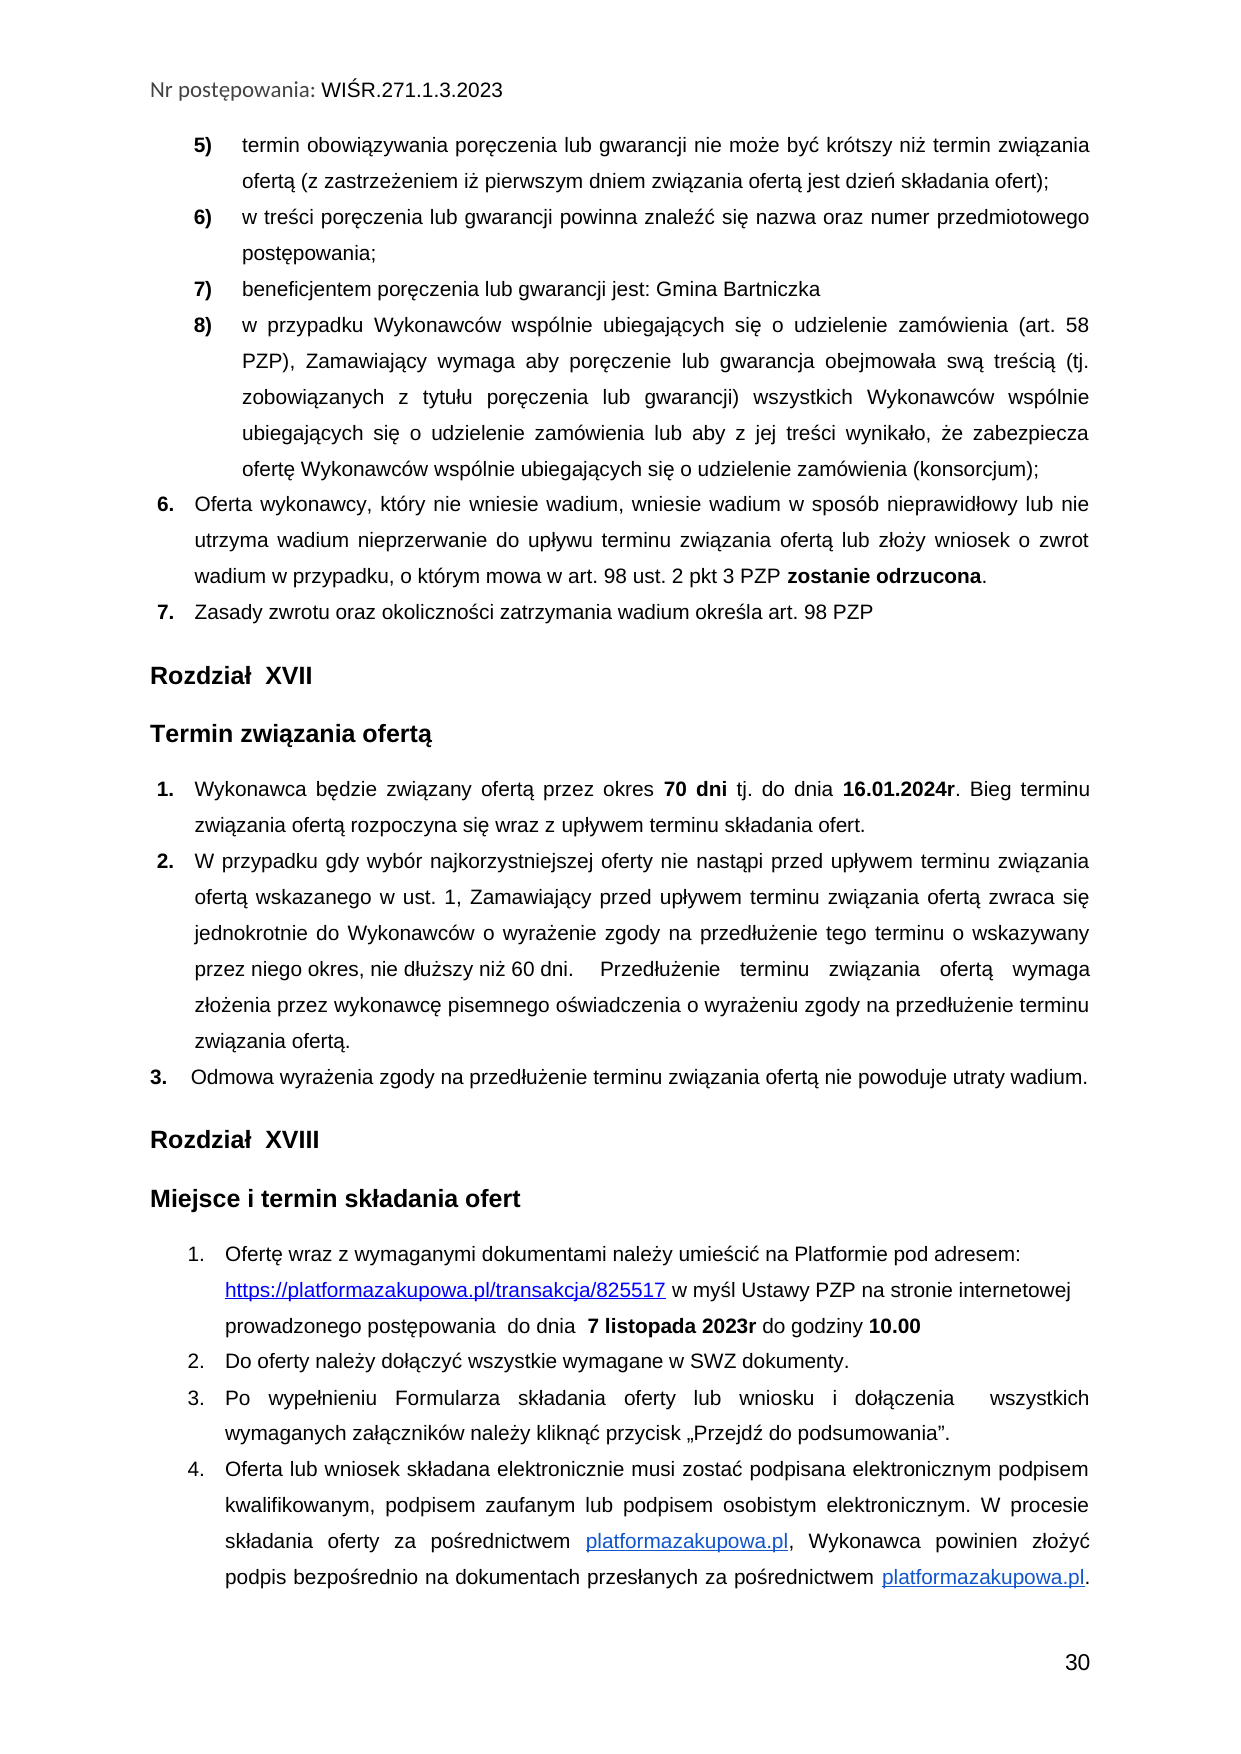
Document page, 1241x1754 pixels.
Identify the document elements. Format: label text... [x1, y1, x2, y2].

subtitle Miejsce i termin składania ofert [150, 1183, 1090, 1212]
subtitle Rozdział XVIII [150, 1126, 1090, 1154]
list Wykonawca będzie związany ofertą przez okres 70 dni tj. do dnia 16.01.2024r. Bieg terminu związania ofertą rozpoczyna się wraz z upływem terminu składania ofert. [157, 777, 1090, 837]
list Po wypełnieniu Formularza składania oferty lub wniosku i dołączenia wszystkich wymaganych załączników należy kliknąć przycisk „Przejdź do podsumowania”. [187, 1385, 1090, 1445]
list Zasady zwrotu oraz okoliczności zatrzymania wadium określa art. 98 PZP [157, 600, 1090, 624]
list beneficjentem poręczenia lub gwarancji jest: Gmina Bartniczka [193, 277, 1090, 301]
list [187, 1457, 1090, 1589]
list w przypadku Wykonawców wspólnie ubiegających się o udzielenie zamówienia (art. 58 PZP), Zamawiający wymaga aby poręczenie lub gwarancja obejmowała swą treścią (tj. zobowiązanych z tytułu poręczenia lub gwarancji) wszystkich Wykonawców wspólnie ubiegających się o udzielenie zamówienia lub aby z jej treści wynikało, że zabezpiecza ofertę Wykonawców wspólnie ubiegających się o udzielenie zamówienia (konsorcjum); [193, 313, 1090, 480]
subtitle Rozdział XVII [150, 661, 1090, 690]
list Oferta wykonawcy, który nie wniesie wadium, wniesie wadium w sposób nieprawidłowy lub nie utrzyma wadium nieprzerwanie do upływu terminu związania ofertą lub złoży wniosek o zwrot wadium w przypadku, o którym mowa w art. 98 ust. 2 pkt 3 PZP zostanie odrzucona. [157, 492, 1090, 588]
list W przypadku gdy wybór najkorzystniejszej oferty nie nastąpi przed upływem terminu związania ofertą wskazanego w ust. 1, Zamawiający przed upływem terminu związania ofertą zwraca się jednokrotnie do Wykonawców o wyrażenie zgody na przedłużenie tego terminu o wskazywany przez niego okres, nie dłuższy niż 60 dni. Przedłużenie terminu związania ofertą wymaga złożenia przez wykonawcę pisemnego oświadczenia o wyrażeniu zgody na przedłużenie terminu związania ofertą. [157, 849, 1090, 1053]
list Ofertę wraz z wymaganymi dokumentami należy umieścić na Platformie pod adresem: https://platformazakupowa.pl/transakcja/825517 w myśl Ustawy PZP na stronie internetowej prowadzonego postępowania do dnia 7 listopada 2023r do godziny 10.00 [187, 1242, 1090, 1337]
list termin obowiązywania poręczenia lub gwarancji nie może być krótszy niż termin związania ofertą (z zastrzeżeniem iż pierwszym dniem związania ofertą jest dzień składania ofert); [193, 133, 1090, 193]
list Do oferty należy dołączyć wszystkie wymagane w SWZ dokumenty. [187, 1349, 1090, 1373]
text 3. Odmowa wyrażenia zgody na przedłużenie terminu związania ofertą nie powoduje utraty wadium. [150, 1064, 1090, 1088]
list w treści poręczenia lub gwarancji powinna znaleźć się nazwa oraz numer przedmiotowego postępowania; [193, 205, 1090, 265]
subtitle Termin związania ofertą [150, 719, 1090, 748]
